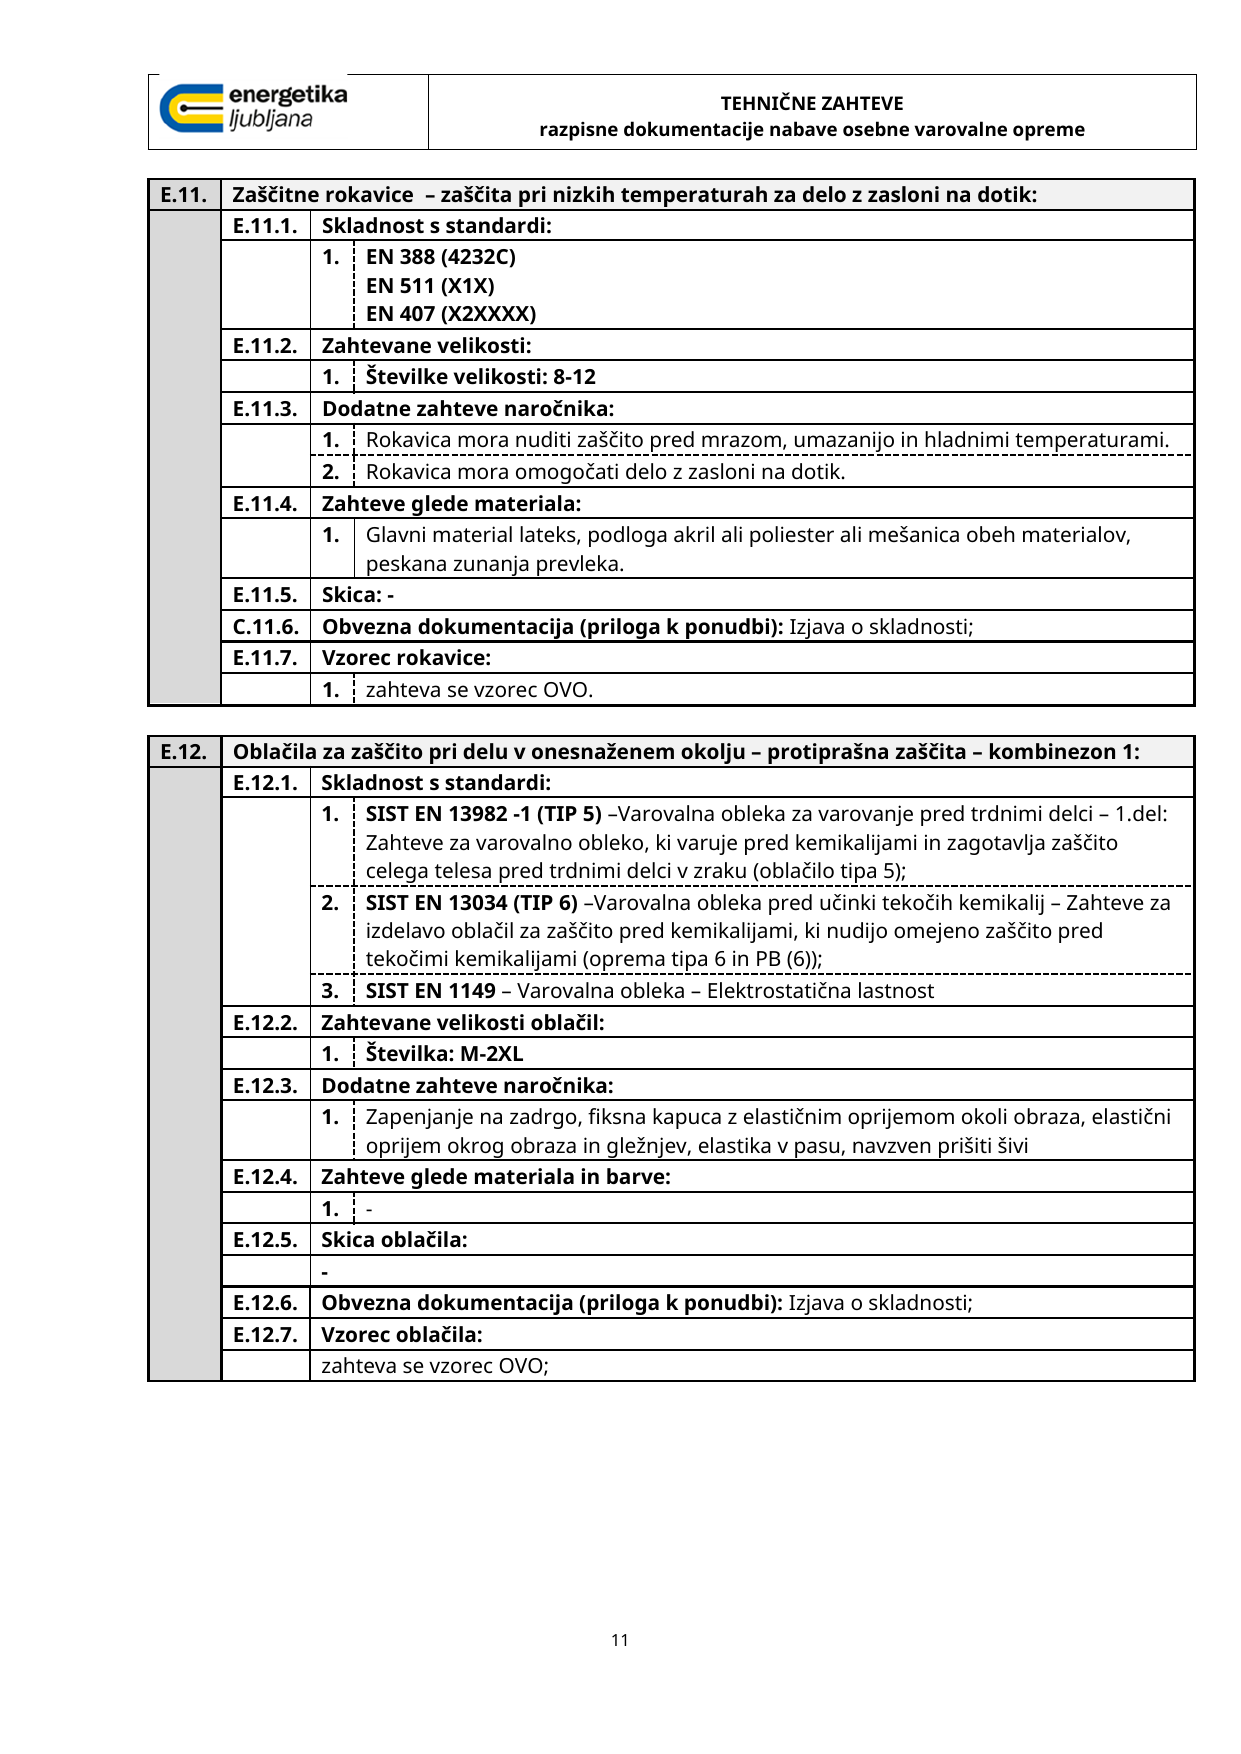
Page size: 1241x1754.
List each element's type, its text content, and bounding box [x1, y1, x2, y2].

table_cell EN 388 (4232C) EN 511 (X1X) EN 407 (X2XXXX) [354, 241, 1193, 328]
table_cell Zapenjanje na zadrgo, fiksna kapuca z elastičnim oprijemom okoli obraza, elastični oprijem okrog obraza in gležnjev, elastika v pasu, navzven prišiti šivi [354, 1101, 1193, 1159]
table_cell 1. [311, 1193, 354, 1222]
table_cell Skladnost s standardi: [311, 768, 1193, 796]
table_cell E.11.5. [222, 579, 310, 609]
table_cell Skladnost s standardi: [311, 211, 1193, 239]
table_cell E.12.2. [223, 1007, 310, 1036]
table_cell Zahteve glede materiala: [311, 488, 1193, 517]
table_cell SIST EN 1149 – Varovalna obleka – Elektrostatična lastnost [354, 973, 1193, 1004]
table_cell [223, 798, 310, 1004]
table_cell Zahtevane velikosti: [311, 330, 1193, 359]
table_cell [150, 768, 220, 1380]
table_cell E.11.1. [222, 211, 310, 239]
table_cell Rokavica mora nuditi zaščito pred mrazom, umazanijo in hladnimi temperaturami. [354, 425, 1193, 454]
table_cell [223, 1101, 310, 1159]
table_cell 1. [311, 361, 354, 391]
table_cell 1. [311, 519, 354, 577]
table_cell - [354, 1193, 1193, 1222]
table_cell Zahtevane velikosti oblačil: [311, 1007, 1193, 1036]
table_cell E.12.3. [223, 1070, 310, 1099]
table_cell E.12.5. [223, 1224, 310, 1254]
table_cell - [311, 1256, 1193, 1285]
table_cell E.12.1. [223, 768, 310, 796]
table_cell SIST EN 13982 -1 (TIP 5) –Varovalna obleka za varovanje pred trdnimi delci – 1.del: Zahteve za varovalno obleko, ki varuje pred kemikalijami in zagotavlja zaščito celega telesa pred trdnimi delci v zraku (oblačilo tipa 5); [354, 798, 1193, 884]
table_cell [223, 1038, 310, 1068]
table_cell Skica oblačila: [311, 1224, 1193, 1254]
table_cell C.11.6. [222, 611, 310, 640]
table_cell E.12.6. [223, 1288, 309, 1317]
table_cell [223, 1351, 309, 1380]
table_cell zahteva se vzorec OVO; [311, 1351, 1193, 1380]
table_cell Vzorec rokavice: [311, 643, 1193, 672]
table_cell Dodatne zahteve naročnika: [311, 1070, 1193, 1099]
table_cell Vzorec oblačila: [311, 1319, 1193, 1348]
table_cell [223, 1193, 310, 1222]
table_cell [222, 361, 310, 391]
table_cell zahteva se vzorec OVO. [354, 674, 1193, 703]
table_cell 1. [311, 425, 354, 454]
table_cell [223, 1256, 310, 1285]
table_cell 1. [311, 1038, 354, 1068]
table_header E.11. [150, 180, 220, 209]
table_cell E.12.4. [223, 1161, 310, 1191]
table_cell 2. [311, 454, 354, 486]
table_cell Številka: M-2XL [354, 1038, 1193, 1068]
table_header Zaščitne rokavice – zaščita pri nizkih temperaturah za delo z zasloni na dotik: [222, 180, 1193, 209]
table_cell 1. [311, 241, 354, 328]
picture [159, 74, 348, 149]
table_cell Glavni material lateks, podloga akril ali poliester ali mešanica obeh materialov, peskana zunanja prevleka. [355, 519, 1193, 577]
table_cell [222, 519, 310, 577]
table_cell E.11.2. [222, 330, 310, 359]
table_cell 1. [311, 798, 354, 884]
table_cell 1. [311, 1101, 354, 1159]
table_cell E.11.3. [222, 393, 310, 422]
table_cell 1. [311, 674, 354, 703]
table_cell Obvezna dokumentacija (priloga k ponudbi): Izjava o skladnosti; [311, 1288, 1193, 1317]
table_cell Obvezna dokumentacija (priloga k ponudbi): Izjava o skladnosti; [311, 611, 1193, 640]
table_cell [222, 674, 310, 703]
table_cell Dodatne zahteve naročnika: [311, 393, 1193, 422]
table_cell Rokavica mora omogočati delo z zasloni na dotik. [354, 454, 1193, 486]
table_cell SIST EN 13034 (TIP 6) –Varovalna obleka pred učinki tekočih kemikalij – Zahteve za izdelavo oblačil za zaščito pred kemikalijami, ki nudijo omejeno zaščito pred tekočimi kemikalijami (oprema tipa 6 in PB (6)); [354, 885, 1193, 973]
table_cell [222, 425, 310, 486]
table_cell 2. [311, 885, 354, 973]
table_header E.12. [150, 737, 220, 766]
table_cell [150, 211, 220, 703]
table_cell [222, 241, 310, 328]
table_cell Skica: - [311, 579, 1193, 609]
table_cell E.11.4. [222, 488, 310, 517]
table_cell E.12.7. [223, 1319, 309, 1348]
table_cell Zahteve glede materiala in barve: [311, 1161, 1193, 1191]
table_header Oblačila za zaščito pri delu v onesnaženem okolju – protiprašna zaščita – kombinezon 1: [223, 737, 1193, 766]
table_cell Številke velikosti: 8-12 [354, 361, 1193, 391]
table_cell 3. [311, 973, 354, 1004]
table_cell E.11.7. [222, 643, 310, 672]
